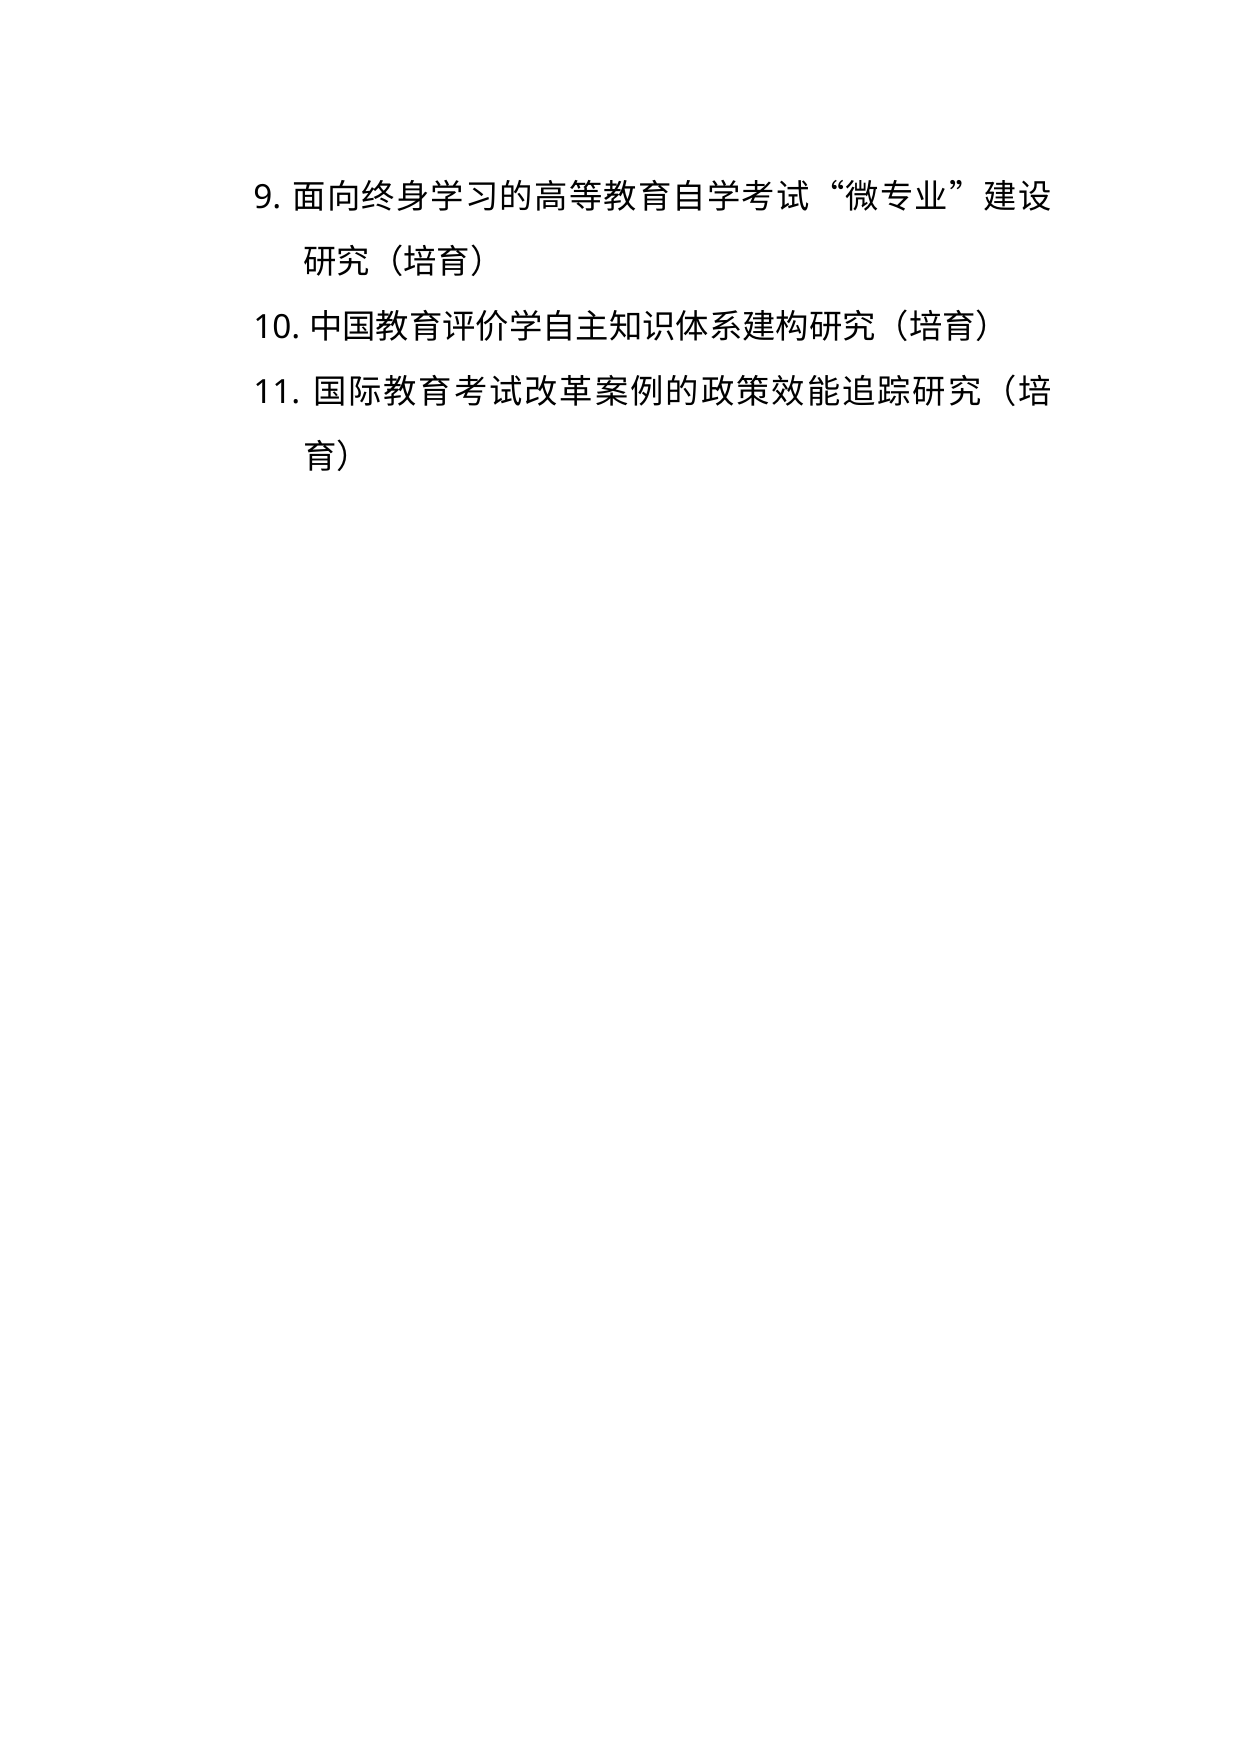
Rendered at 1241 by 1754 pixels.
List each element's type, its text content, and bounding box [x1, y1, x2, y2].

text 9. 面向终身学习的高等教育自学考试“微专业”建设研究（培育） [253, 162, 1053, 292]
text 11. 国际教育考试改革案例的政策效能追踪研究（培育） [253, 357, 1053, 487]
text 10. 中国教育评价学自主知识体系建构研究（培育） [253, 292, 1053, 357]
